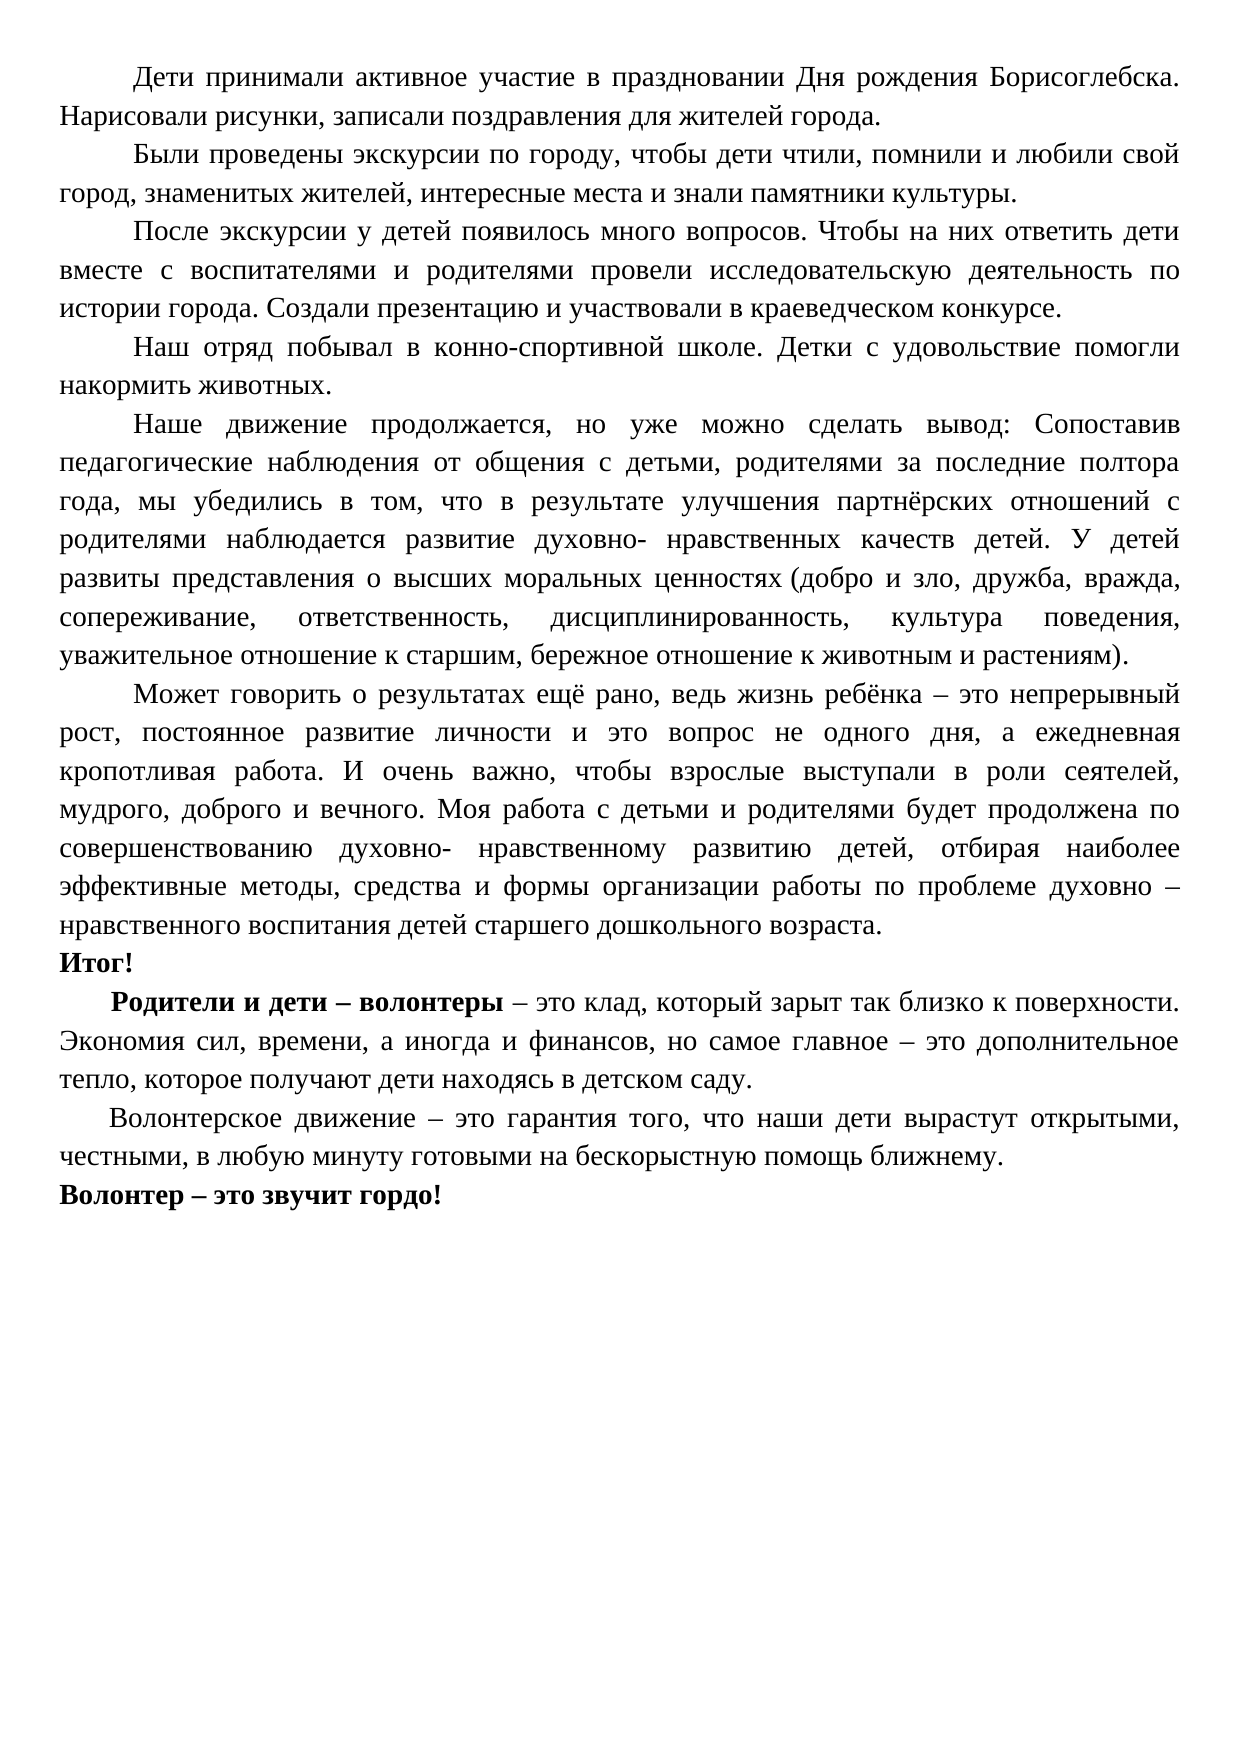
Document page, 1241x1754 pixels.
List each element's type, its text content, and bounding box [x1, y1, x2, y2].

text Были проведены экскурсии по городу, чтобы дети чтили, помнили и любили свой город, знаменитых жителей, интересные места и знали памятники культуры. [59, 136, 1181, 208]
text Волонтер – это звучит гордо! [59, 1177, 1181, 1210]
text Наше движение продолжается, но уже можно сделать вывод: Сопоставив педагогические наблюдения от общения с детьми, родителями за последние полтора года, мы убедились в том, что в результате улучшения партнёрских отношений с родителями наблюдается развитие духовно- нравственных качеств детей. У детей развиты представления о высших моральных ценностях (добро и зло, дружба, вражда, сопереживание, ответственность, дисциплинированность, культура поведения, уважительное отношение к старшим, бережное отношение к животным и растениям). [59, 406, 1181, 671]
text После экскурсии у детей появилось много вопросов. Чтобы на них ответить дети вместе с воспитателями и родителями провели исследовательскую деятельность по истории города. Создали презентацию и участвовали в краеведческом конкурсе. [59, 213, 1181, 324]
text Родители и дети – волонтеры – это клад, который зарыт так близко к поверхности. Экономия сил, времени, а иногда и финансов, но самое главное – это дополнительное тепло, которое получают дети находясь в детском саду. [59, 984, 1181, 1095]
text Наш отряд побывал в конно-спортивной школе. Детки с удовольствие помогли накормить животных. [59, 329, 1181, 401]
text Итог! [59, 946, 1181, 979]
text Волонтерское движение – это гарантия того, что наши дети вырастут открытыми, честными, в любую минуту готовыми на бескорыстную помощь ближнему. [59, 1100, 1181, 1172]
text Может говорить о результатах ещё рано, ведь жизнь ребёнка – это непрерывный рост, постоянное развитие личности и это вопрос не одного дня, а ежедневная кропотливая работа. И очень важно, чтобы взрослые выступали в роли сеятелей, мудрого, доброго и вечного. Моя работа с детьми и родителями будет продолжена по совершенствованию духовно- нравственному развитию детей, отбирая наиболее эффективные методы, средства и формы организации работы по проблеме духовно – нравственного воспитания детей старшего дошкольного возраста. [59, 676, 1181, 941]
text Дети принимали активное участие в праздновании Дня рождения Борисоглебска. Нарисовали рисунки, записали поздравления для жителей города. [59, 59, 1181, 131]
